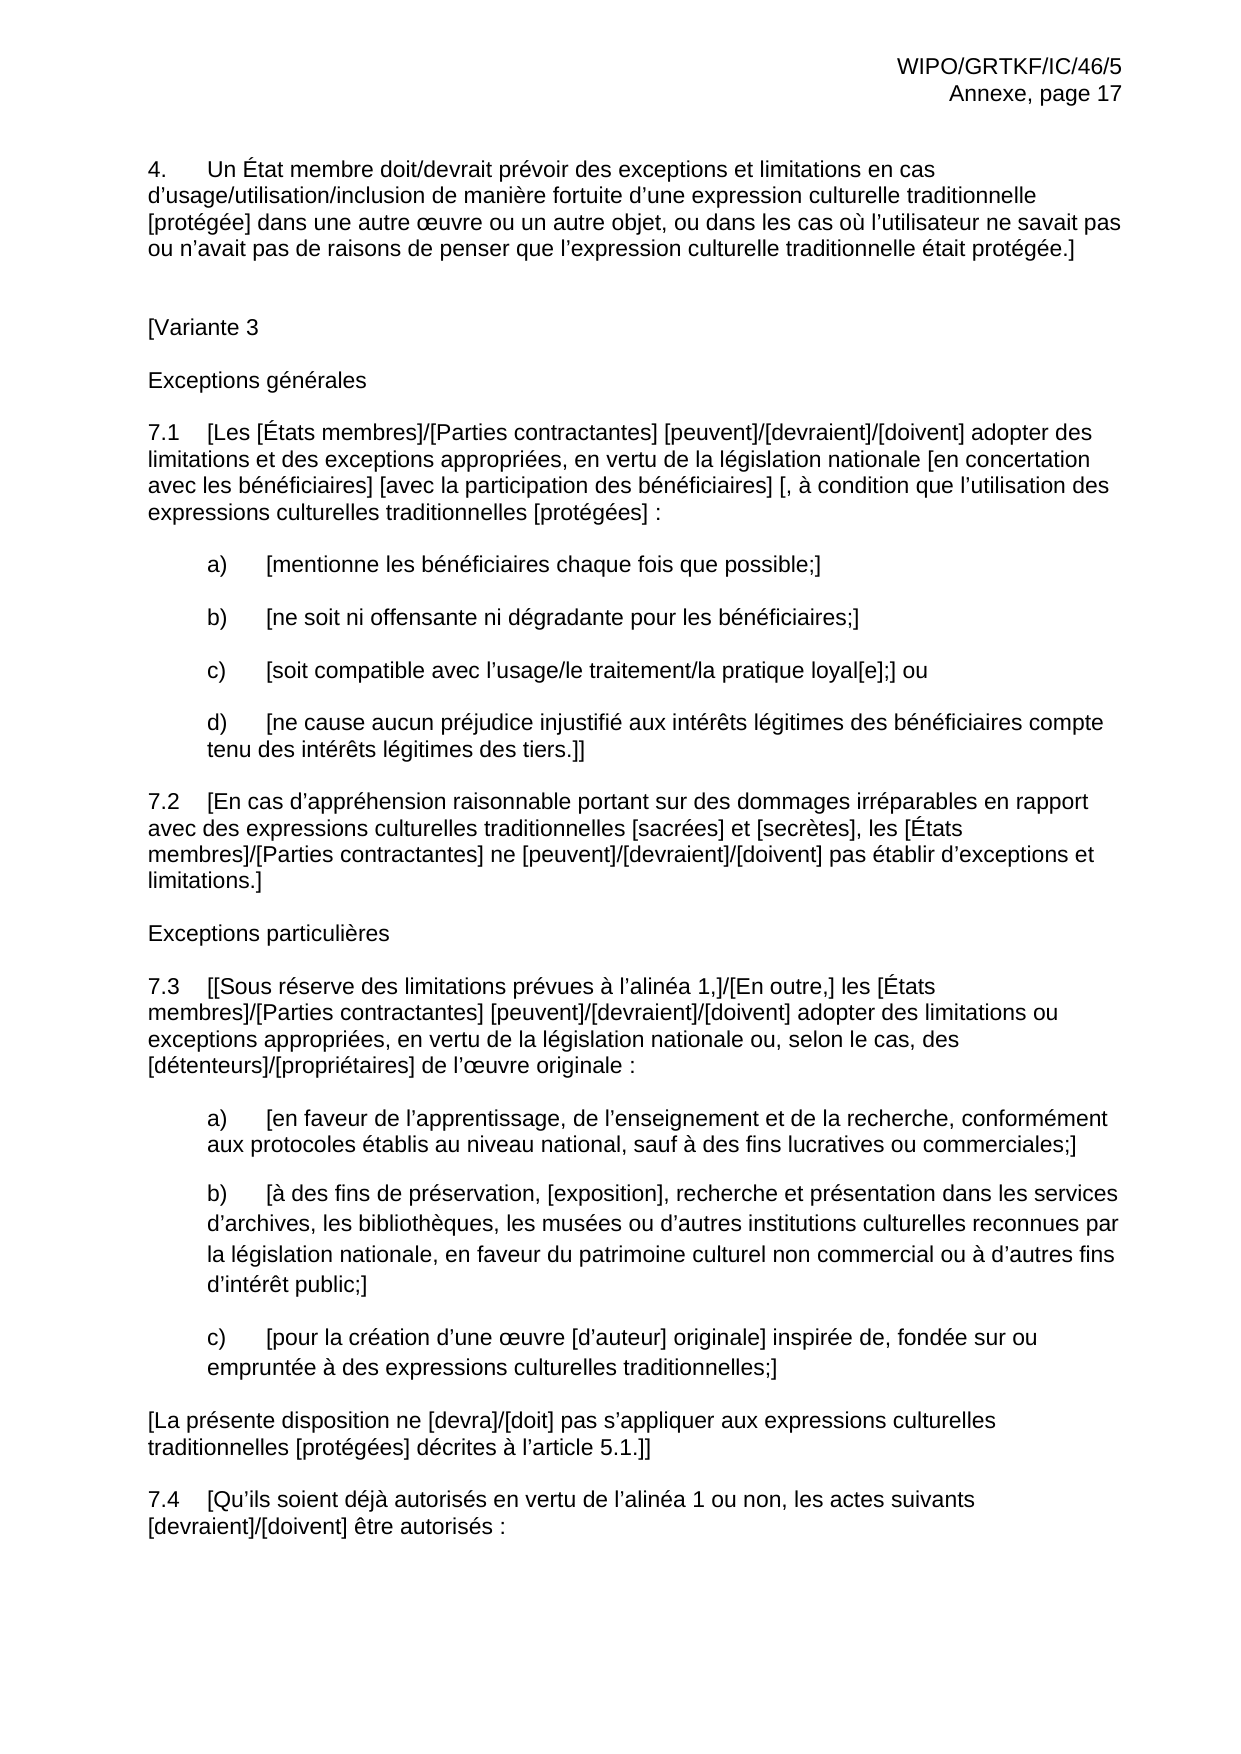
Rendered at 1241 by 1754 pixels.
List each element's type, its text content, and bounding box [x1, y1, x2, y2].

text 7.3 [[Sous réserve des limitations prévues à l’alinéa 1,]/[En outre,] les [États membres]/[Parties contractantes] [peuvent]/[devraient]/[doivent] adopter des limitations ou exceptions appropriées, en vertu de la législation nationale ou, selon le cas, des [détenteurs]/[propriétaires] de l’œuvre originale : [148, 973, 1122, 1078]
list [en faveur de l’apprentissage, de l’enseignement et de la recherche, conformément aux protocoles établis au niveau national, sauf à des fins lucratives ou commerciales;] [207, 1104, 1122, 1157]
text 7.1 [Les [États membres]/[Parties contractantes] [peuvent]/[devraient]/[doivent] adopter des limitations et des exceptions appropriées, en vertu de la législation nationale [en concertation avec les bénéficiaires] [avec la participation des bénéficiaires] [, à condition que l’utilisation des expressions culturelles traditionnelles [protégées] : [148, 419, 1122, 525]
list [à des fins de préservation, [exposition], recherche et présentation dans les services d’archives, les bibliothèques, les musées ou d’autres institutions culturelles reconnues par la législation nationale, en faveur du patrimoine culturel non commercial ou à d’autres fins d’intérêt public;] [207, 1180, 1122, 1297]
text Exceptions particulières [148, 920, 1122, 946]
list Un État membre doit/devrait prévoir des exceptions et limitations en cas d’usage/utilisation/inclusion de manière fortuite d’une expression culturelle traditionnelle [protégée] dans une autre œuvre ou un autre objet, ou dans les cas où l’utilisateur ne savait pas ou n’avait pas de raisons de penser que l’expression culturelle traditionnelle était protégée.] [148, 156, 1122, 261]
text c) [soit compatible avec l’usage/le traitement/la pratique loyal[e];] ou [207, 657, 1122, 683]
text Exceptions générales [148, 367, 1122, 393]
text a) [mentionne les bénéficiaires chaque fois que possible;] [207, 551, 1122, 577]
text 7.2 [En cas d’appréhension raisonnable portant sur des dommages irréparables en rapport avec des expressions culturelles traditionnelles [sacrées] et [secrètes], les [États membres]/[Parties contractantes] ne [peuvent]/[devraient]/[doivent] pas établir d’exceptions et limitations.] [148, 788, 1122, 894]
text d) [ne cause aucun préjudice injustifié aux intérêts légitimes des bénéficiaires compte tenu des intérêts légitimes des tiers.]] [207, 709, 1122, 762]
text 7.4 [Qu’ils soient déjà autorisés en vertu de l’alinéa 1 ou non, les actes suivants [devraient]/[doivent] être autorisés : [148, 1486, 1122, 1539]
text [La présente disposition ne [devra]/[doit] pas s’appliquer aux expressions culturelles traditionnelles [protégées] décrites à l’article 5.1.]] [148, 1407, 1122, 1460]
list [pour la création d’une œuvre [d’auteur] originale] inspirée de, fondée sur ou empruntée à des expressions culturelles traditionnelles;] [207, 1324, 1122, 1381]
text [Variante 3 [148, 314, 1122, 340]
text b) [ne soit ni offensante ni dégradante pour les bénéficiaires;] [207, 604, 1122, 630]
